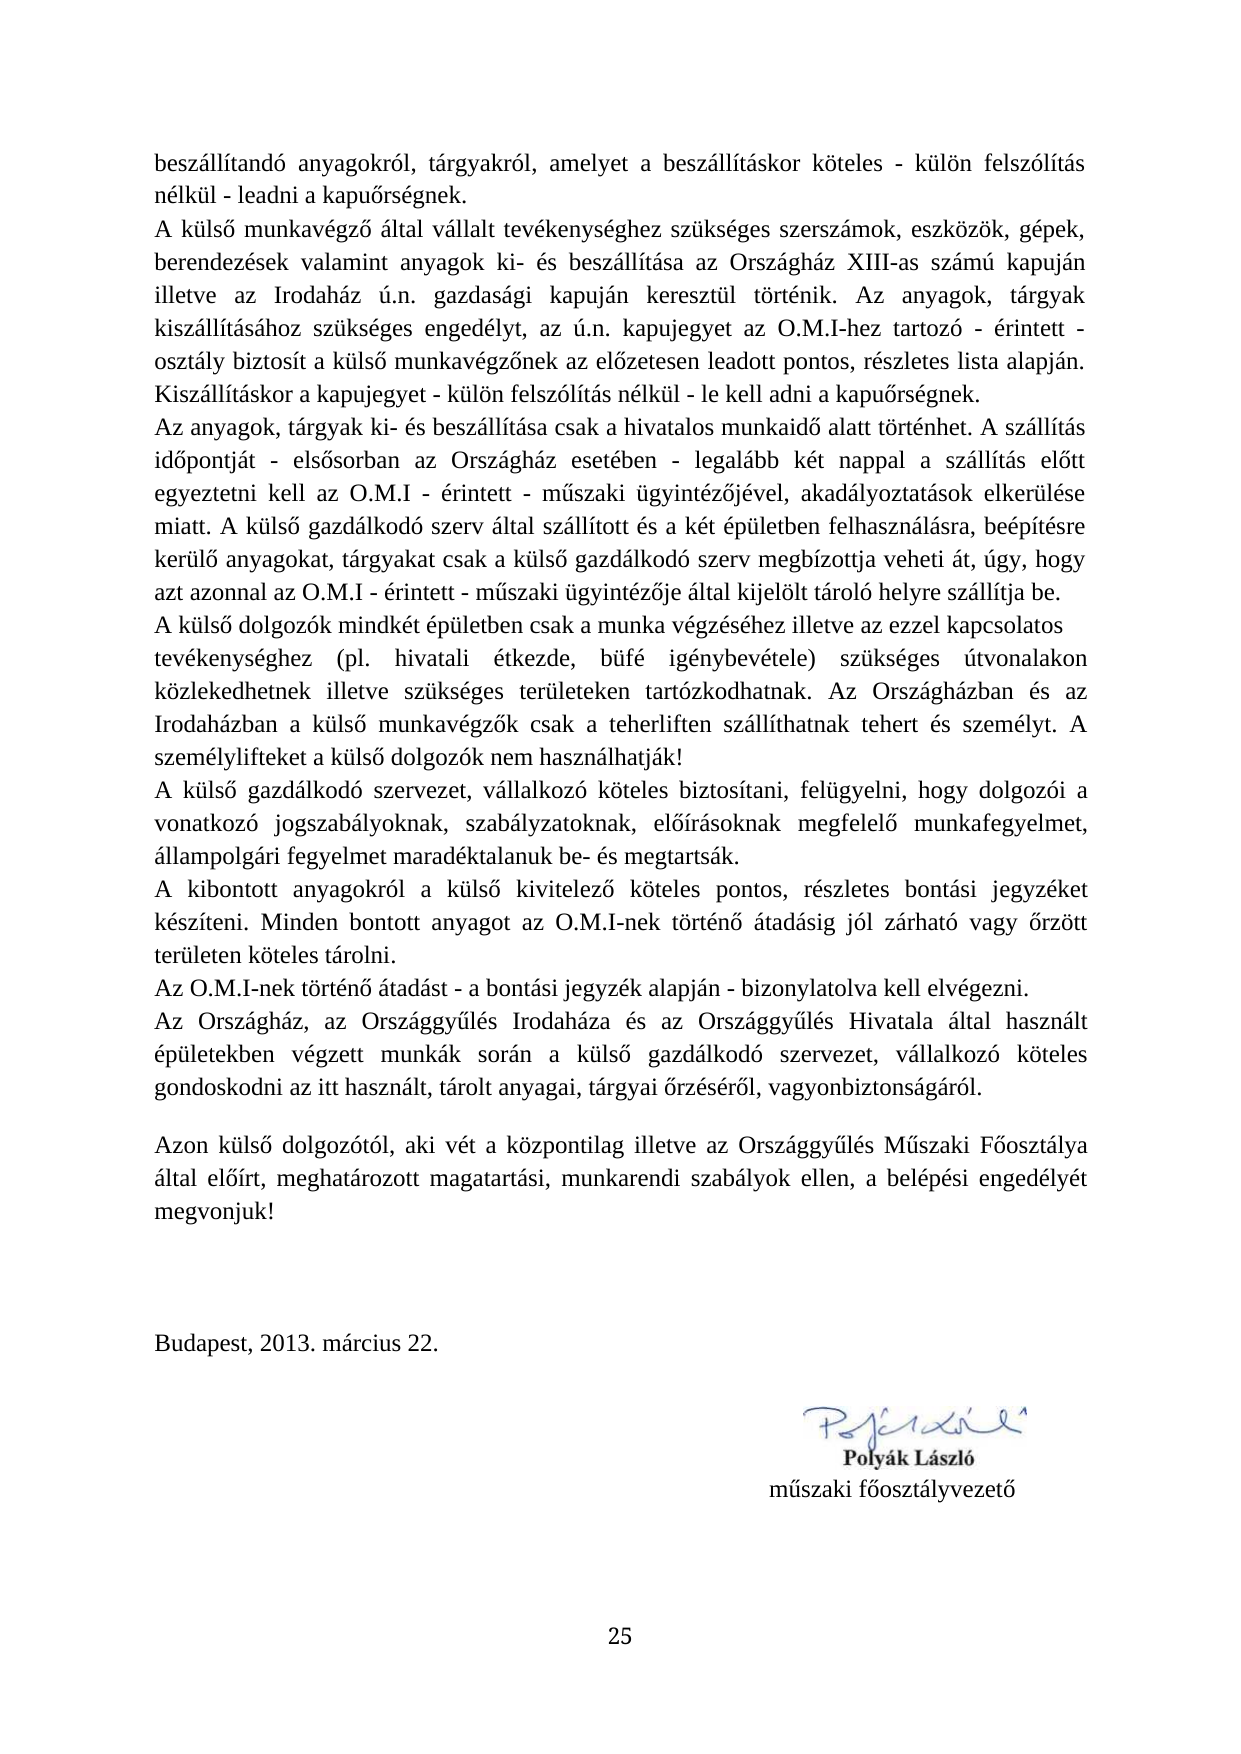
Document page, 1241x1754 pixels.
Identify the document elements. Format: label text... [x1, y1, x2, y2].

text A külső munkavégző által vállalt tevékenységhez szükséges szerszámok, eszközök, gépek, berendezések valamint anyagok ki- és beszállítása az Országház XIII-as számú kapuján illetve az Irodaház ú.n. gazdasági kapuján keresztül történik. Az anyagok, tárgyak kiszállításához szükséges engedélyt, az ú.n. kapujegyet az O.M.I-hez tartozó - érintett - osztály biztosít a külső munkavégzőnek az előzetesen leadott pontos, részletes lista alapján. Kiszállításkor a kapujegyet - külön felszólítás nélkül - le kell adni a kapuőrségnek. [154, 214, 1086, 407]
text A külső gazdálkodó szervezet, vállalkozó köteles biztosítani, felügyelni, hogy dolgozói a vonatkozó jogszabályoknak, szabályzatoknak, előírásoknak megfelelő munkafegyelmet, állampolgári fegyelmet maradéktalanuk be- és megtartsák. [154, 775, 1088, 870]
text A külső dolgozók mindkét épületben csak a munka végzéséhez illetve az ezzel kapcsolatos [154, 610, 1093, 639]
text A kibontott anyagokról a külső kivitelező köteles pontos, részletes bontási jegyzéket készíteni. Minden bontott anyagot az O.M.I-nek történő átadásig jól zárható vagy őrzött területen köteles tárolni. [154, 874, 1088, 969]
text műszaki főosztályvezető [148, 1474, 1093, 1502]
text Az Országház, az Országgyűlés Irodaháza és az Országgyűlés Hivatala által használt épületekben végzett munkák során a külső gazdálkodó szervezet, vállalkozó köteles gondoskodni az itt használt, tárolt anyagai, tárgyai őrzéséről, vagyonbiztonságáról. [154, 1006, 1088, 1101]
text Az O.M.I-nek történő átadást - a bontási jegyzék alapján - bizonylatolva kell elvégezni. [154, 973, 1093, 1002]
text Az anyagok, tárgyak ki- és beszállítása csak a hivatalos munkaidő alatt történhet. A szállítás időpontját - elsősorban az Országház esetében - legalább két nappal a szállítás előtt egyeztetni kell az O.M.I - érintett - műszaki ügyintézőjével, akadályoztatások elkerülése miatt. A külső gazdálkodó szerv által szállított és a két épületben felhasználásra, beépítésre kerülő anyagokat, tárgyakat csak a külső gazdálkodó szerv megbízottja veheti át, úgy, hogy azt azonnal az O.M.I - érintett - műszaki ügyintézője által kijelölt tároló helyre szállítja be. [154, 412, 1086, 606]
text Azon külső dolgozótól, aki vét a központilag illetve az Országgyűlés Műszaki Főosztálya által előírt, meghatározott magatartási, munkarendi szabályok ellen, a belépési engedélyét megvonjuk! [154, 1130, 1088, 1225]
picture [803, 1406, 1027, 1470]
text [154, 148, 1086, 209]
text tevékenységhez (pl. hivatali étkezde, büfé igénybevétele) szükséges útvonalakon közlekedhetnek illetve szükséges területeken tartózkodhatnak. Az Országházban és az Irodaházban a külső munkavégzők csak a teherliften szállíthatnak tehert és személyt. A személylifteket a külső dolgozók nem használhatják! [154, 643, 1088, 771]
text Budapest, 2013. március 22. [154, 1328, 1088, 1357]
